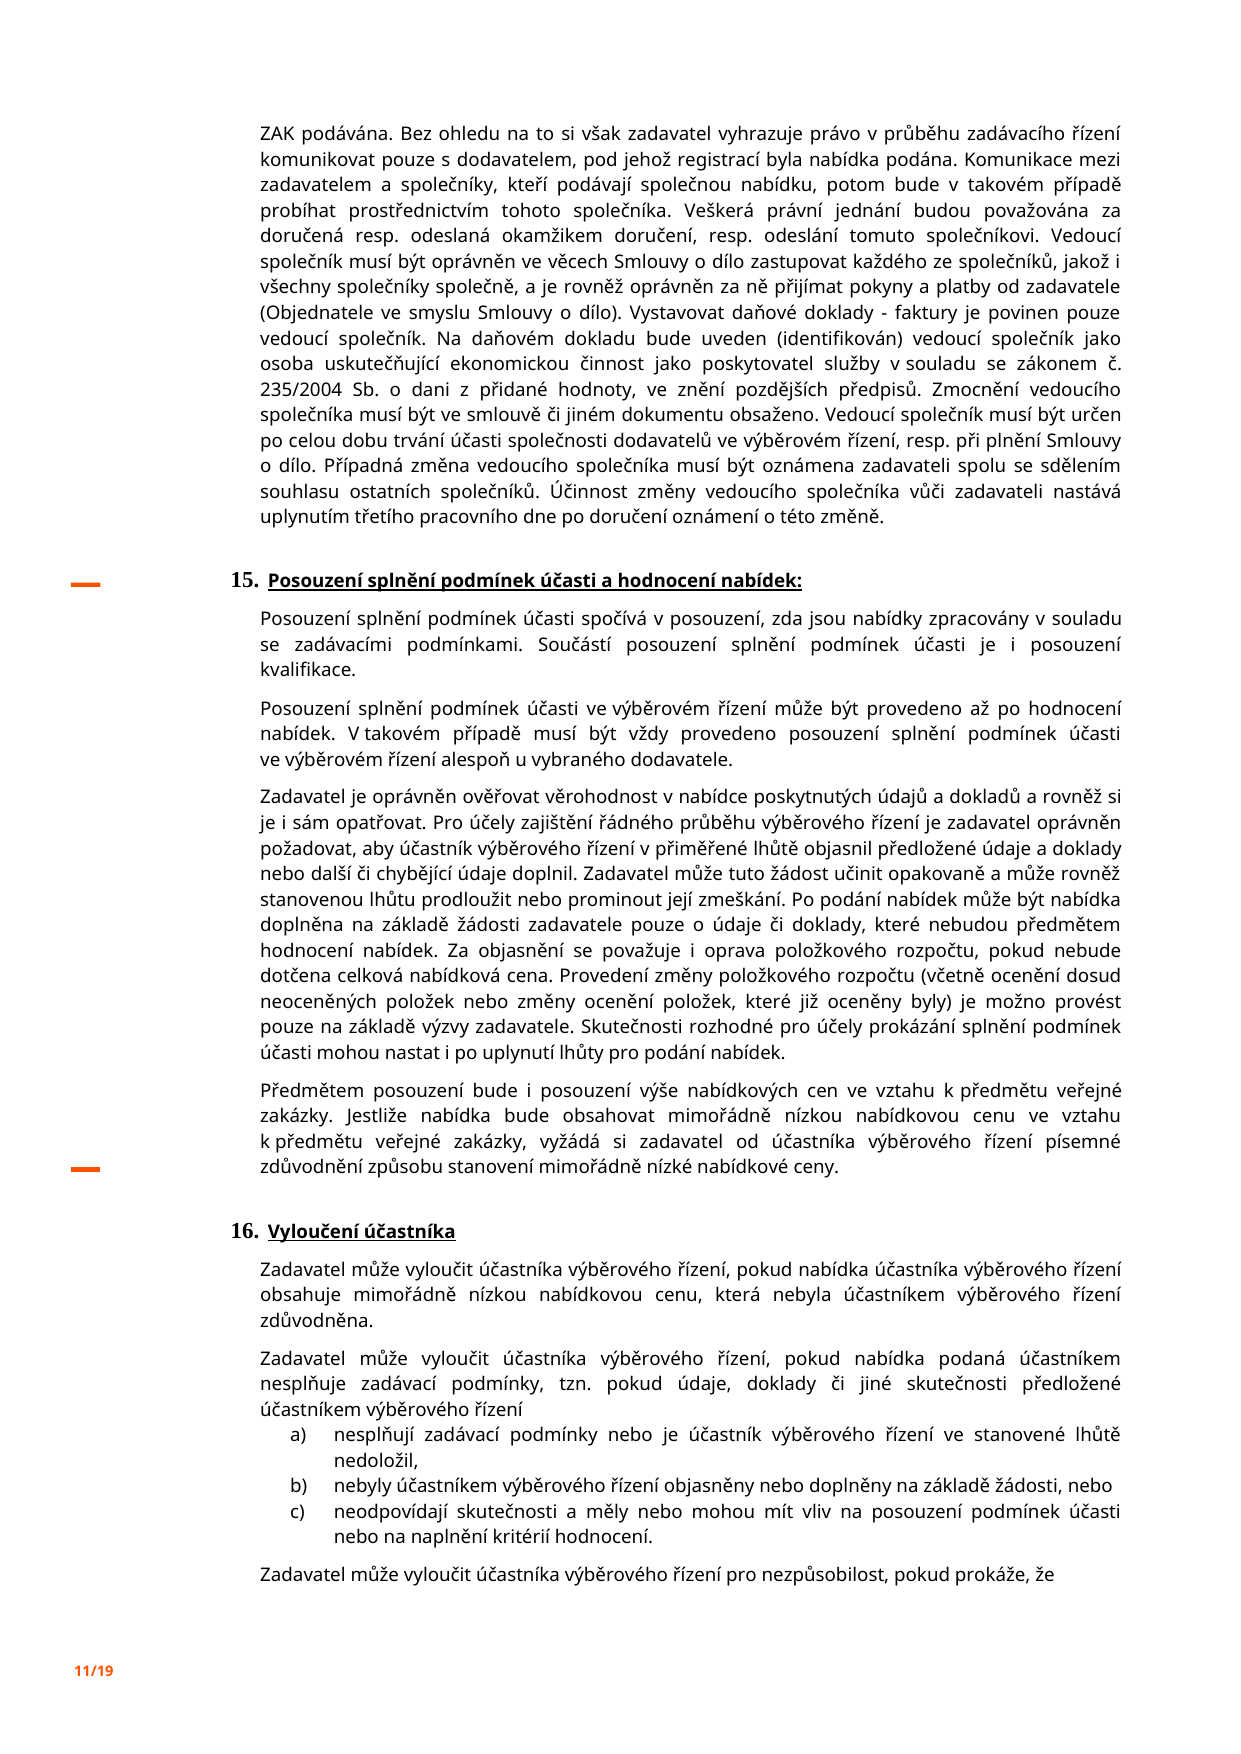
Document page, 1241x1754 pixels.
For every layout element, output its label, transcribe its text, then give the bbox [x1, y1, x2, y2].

list Posouzení splnění podmínek účasti a hodnocení nabídek: [230, 566, 1122, 593]
text Posouzení splnění podmínek účasti spočívá v posouzení, zda jsou nabídky zpracovány v souladu se zadávacími podmínkami. Součástí posouzení splnění podmínek účasti je i posouzení kvalifikace. [260, 606, 1122, 682]
list neodpovídají skutečnosti a měly nebo mohou mít vliv na posouzení podmínek účasti nebo na naplnění kritérií hodnocení. [290, 1498, 1122, 1549]
text Posouzení splnění podmínek účasti ve výběrovém řízení může být provedeno až po hodnocení nabídek. V takovém případě musí být vždy provedeno posouzení splnění podmínek účasti ve výběrovém řízení alespoň u vybraného dodavatele. [260, 695, 1122, 771]
text Zadavatel je oprávněn ověřovat věrohodnost v nabídce poskytnutých údajů a dokladů a rovněž si je i sám opatřovat. Pro účely zajištění řádného průběhu výběrového řízení je zadavatel oprávněn požadovat, aby účastník výběrového řízení v přiměřené lhůtě objasnil předložené údaje a doklady nebo další či chybějící údaje doplnil. Zadavatel může tuto žádost učinit opakovaně a může rovněž stanovenou lhůtu prodloužit nebo prominout její zmeškání. Po podání nabídek může být nabídka doplněna na základě žádosti zadavatele pouze o údaje či doklady, které nebudou předmětem hodnocení nabídek. Za objasnění se považuje i oprava položkového rozpočtu, pokud nebude dotčena celková nabídková cena. Provedení změny položkového rozpočtu (včetně ocenění dosud neoceněných položek nebo změny ocenění položek, které již oceněny byly) je možno provést pouze na základě výzvy zadavatele. Skutečnosti rozhodné pro účely prokázání splnění podmínek účasti mohou nastat i po uplynutí lhůty pro podání nabídek. [260, 784, 1122, 1064]
text Zadavatel může vyloučit účastníka výběrového řízení, pokud nabídka účastníka výběrového řízení obsahuje mimořádně nízkou nabídkovou cenu, která nebyla účastníkem výběrového řízení zdůvodněna. [260, 1256, 1122, 1332]
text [260, 121, 1122, 529]
text Zadavatel může vyloučit účastníka výběrového řízení, pokud nabídka podaná účastníkem nesplňuje zadávací podmínky, tzn. pokud údaje, doklady či jiné skutečnosti předložené účastníkem výběrového řízení [260, 1345, 1122, 1422]
list nesplňují zadávací podmínky nebo je účastník výběrového řízení ve stanovené lhůtě nedoložil, [290, 1422, 1122, 1473]
text Zadavatel může vyloučit účastníka výběrového řízení pro nezpůsobilost, pokud prokáže, že [260, 1562, 1122, 1587]
list nebyly účastníkem výběrového řízení objasněny nebo doplněny na základě žádosti, nebo [290, 1473, 1122, 1498]
text Předmětem posouzení bude i posouzení výše nabídkových cen ve vztahu k předmětu veřejné zakázky. Jestliže nabídka bude obsahovat mimořádně nízkou nabídkovou cenu ve vztahu k předmětu veřejné zakázky, vyžádá si zadavatel od účastníka výběrového řízení písemné zdůvodnění způsobu stanovení mimořádně nízké nabídkové ceny. [260, 1077, 1122, 1179]
list Vyloučení účastníka [230, 1217, 1122, 1243]
